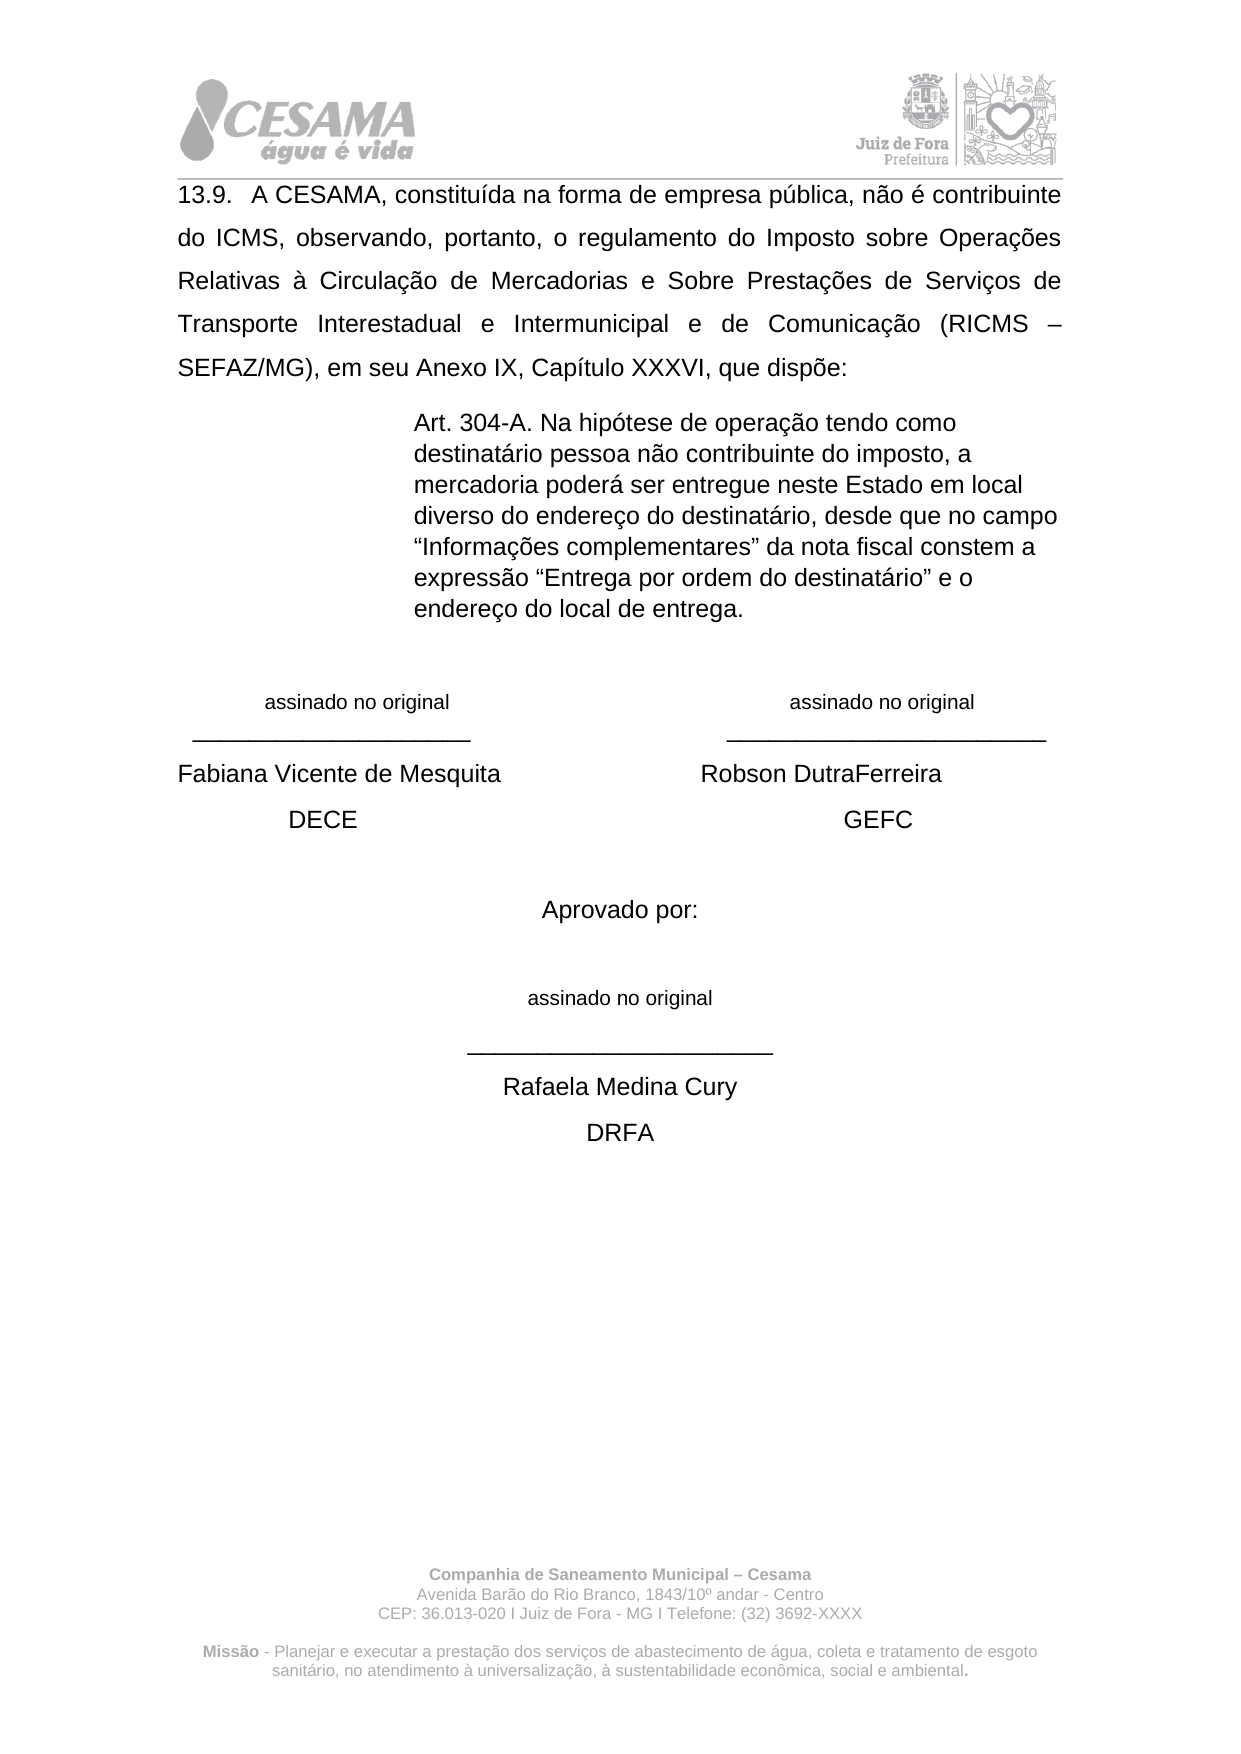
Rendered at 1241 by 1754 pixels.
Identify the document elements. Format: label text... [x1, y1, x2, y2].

list A CESAMA, constituída na forma de empresa pública, não é contribuinte do ICMS, observando, portanto, o regulamento do Imposto sobre Operações Relativas à Circulação de Mercadorias e Sobre Prestações de Serviços de Transporte Interestadual e Intermunicipal e de Comunicação (RICMS – SEFAZ/MG), em seu Anexo IX, Capítulo XXXVI, que dispõe: [177, 180, 1063, 381]
text DRFA [177, 1118, 1063, 1146]
text Fabiana Vicente de Mesquita Robson DutraFerreira [177, 759, 1063, 788]
text Aprovado por: [177, 895, 1063, 924]
text Art. 304-A. Na hipótese de operação tendo como destinatário pessoa não contribuinte do imposto, a mercadoria poderá ser entregue neste Estado em local diverso do endereço do destinatário, desde que no campo “Informações complementares” da nota fiscal constem a expressão “Entrega por ordem do destinatário” e o endereço do local de entrega. [413, 408, 1063, 623]
text DECE GEFC [177, 804, 1063, 833]
text ______________________ [177, 1027, 1063, 1056]
text Rafaela Medina Cury [177, 1072, 1063, 1101]
text assinado no original [177, 986, 1063, 1010]
text assinado no original assinado no original ____________________ _______________________ [177, 690, 1063, 742]
picture [177, 73, 1064, 180]
